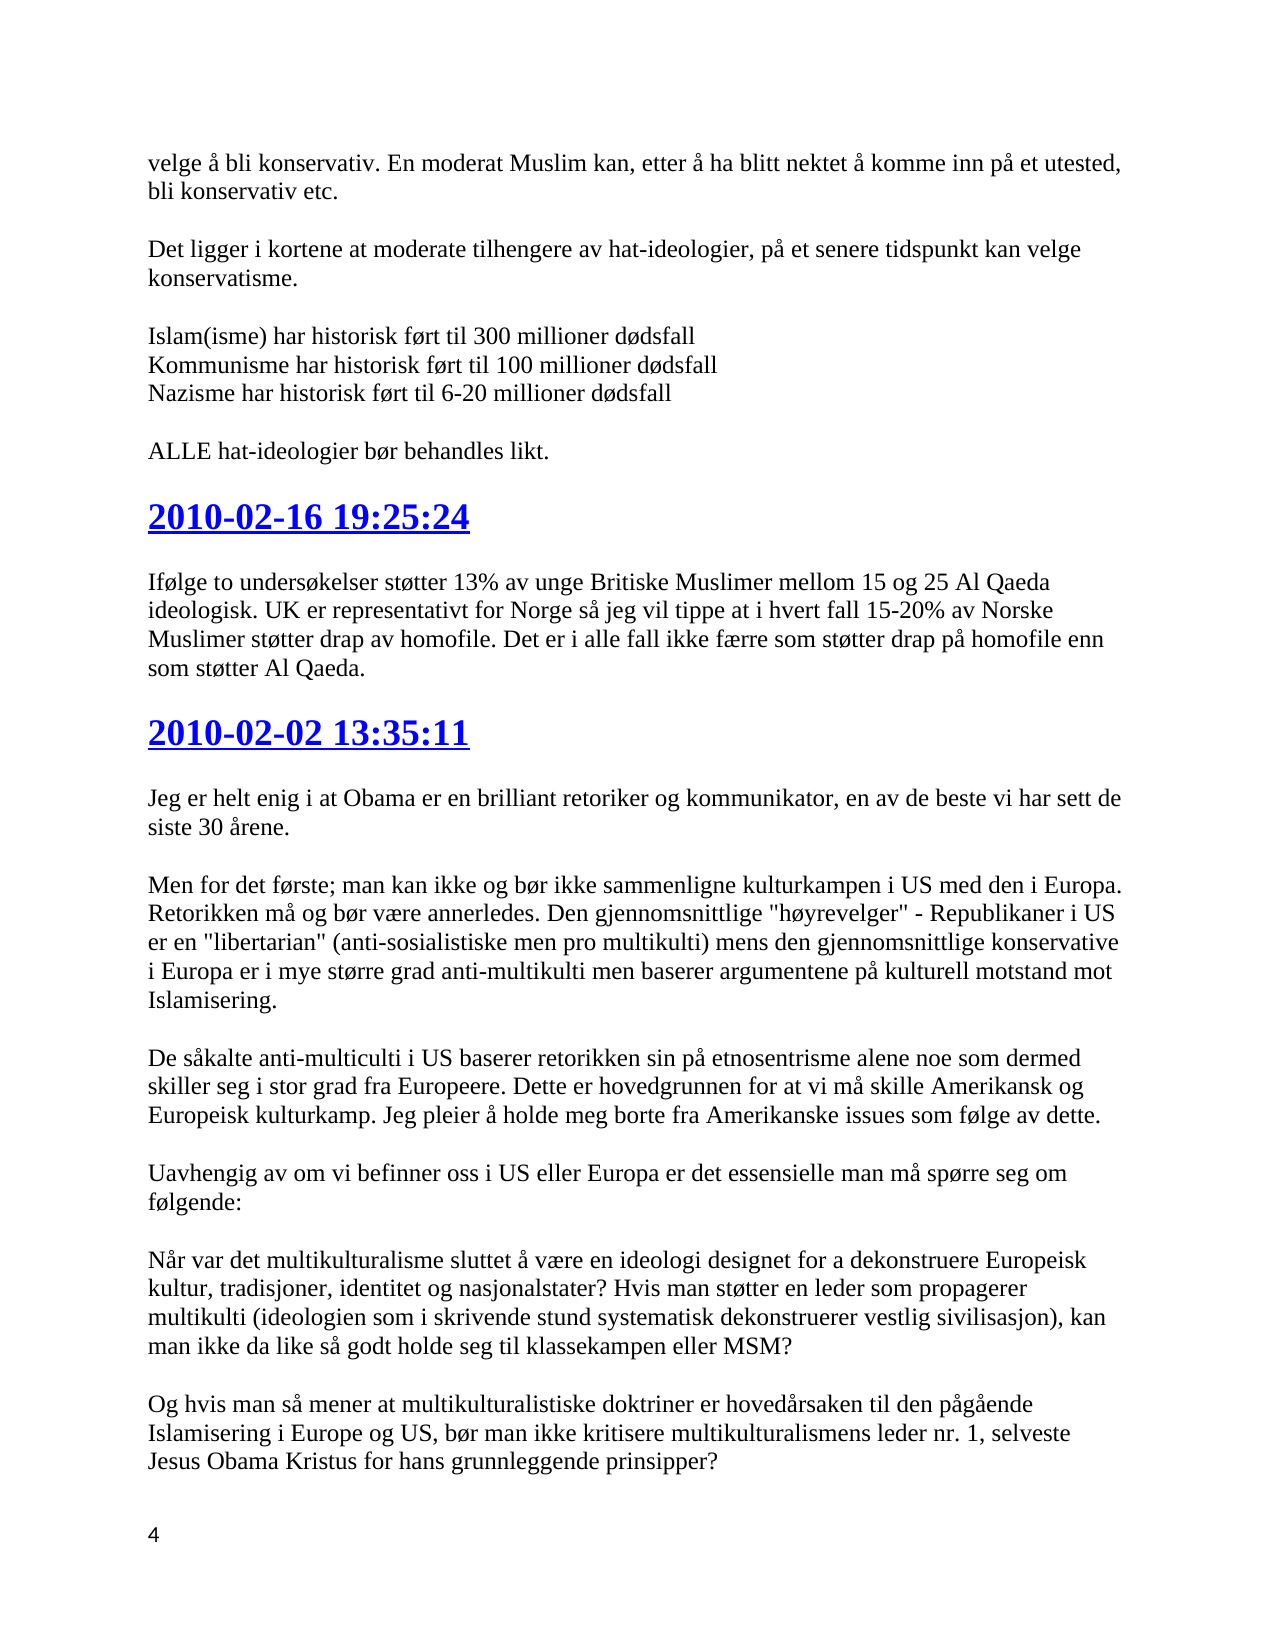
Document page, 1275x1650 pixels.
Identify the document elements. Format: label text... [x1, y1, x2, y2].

text ALLE hat-ideologier bør behandles likt. [148, 436, 1127, 465]
text Jeg er helt enig i at Obama er en brilliant retoriker og kommunikator, en av de beste vi har sett de siste 30 årene. [148, 783, 1127, 841]
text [148, 148, 1127, 205]
text Når var det multikulturalisme sluttet å være en ideologi designet for a dekonstruere Europeisk kultur, tradisjoner, identitet og nasjonalstater? Hvis man støtter en leder som propagerer multikulti (ideologien som i skrivende stund systematisk dekonstruerer vestlig sivilisasjon), kan man ikke da like så godt holde seg til klassekampen eller MSM? [148, 1245, 1127, 1360]
text 2010-02-02 13:35:11 [148, 711, 1127, 754]
text Det ligger i kortene at moderate tilhengere av hat-ideologier, på et senere tidspunkt kan velge konservatisme. [148, 234, 1127, 292]
text Uavhengig av om vi befinner oss i US eller Europa er det essensielle man må spørre seg om følgende: [148, 1158, 1127, 1216]
text Ifølge to undersøkelser støtter 13% av unge Britiske Muslimer mellom 15 og 25 Al Qaeda ideologisk. UK er representativt for Norge så jeg vil tippe at i hvert fall 15-20% av Norske Muslimer støtter drap av homofile. Det er i alle fall ikke færre som støtter drap på homofile enn som støtter Al Qaeda. [148, 567, 1127, 682]
text Og hvis man så mener at multikulturalistiske doktriner er hovedårsaken til den pågående Islamisering i Europe og US, bør man ikke kritisere multikulturalismens leder nr. 1, selveste Jesus Obama Kristus for hans grunnleggende prinsipper? [148, 1389, 1127, 1475]
text De såkalte anti-multiculti i US baserer retorikken sin på etnosentrisme alene noe som dermed skiller seg i stor grad fra Europeere. Dette er hovedgrunnen for at vi må skille Amerikansk og Europeisk kulturkamp. Jeg pleier å holde meg borte fra Amerikanske issues som følge av dette. [148, 1043, 1127, 1129]
text 2010-02-16 19:25:24 [148, 494, 1127, 537]
text Men for det første; man kan ikke og bør ikke sammenligne kulturkampen i US med den i Europa. Retorikken må og bør være annerledes. Den gjennomsnittlige "høyrevelger" - Republikaner i US er en "libertarian" (anti-sosialistiske men pro multikulti) mens den gjennomsnittlige konservative i Europa er i mye større grad anti-multikulti men baserer argumentene på kulturell motstand mot Islamisering. [148, 870, 1127, 1013]
text Islam(isme) har historisk ført til 300 millioner dødsfall Kommunisme har historisk ført til 100 millioner dødsfall Nazisme har historisk ført til 6-20 millioner dødsfall [148, 321, 1127, 407]
